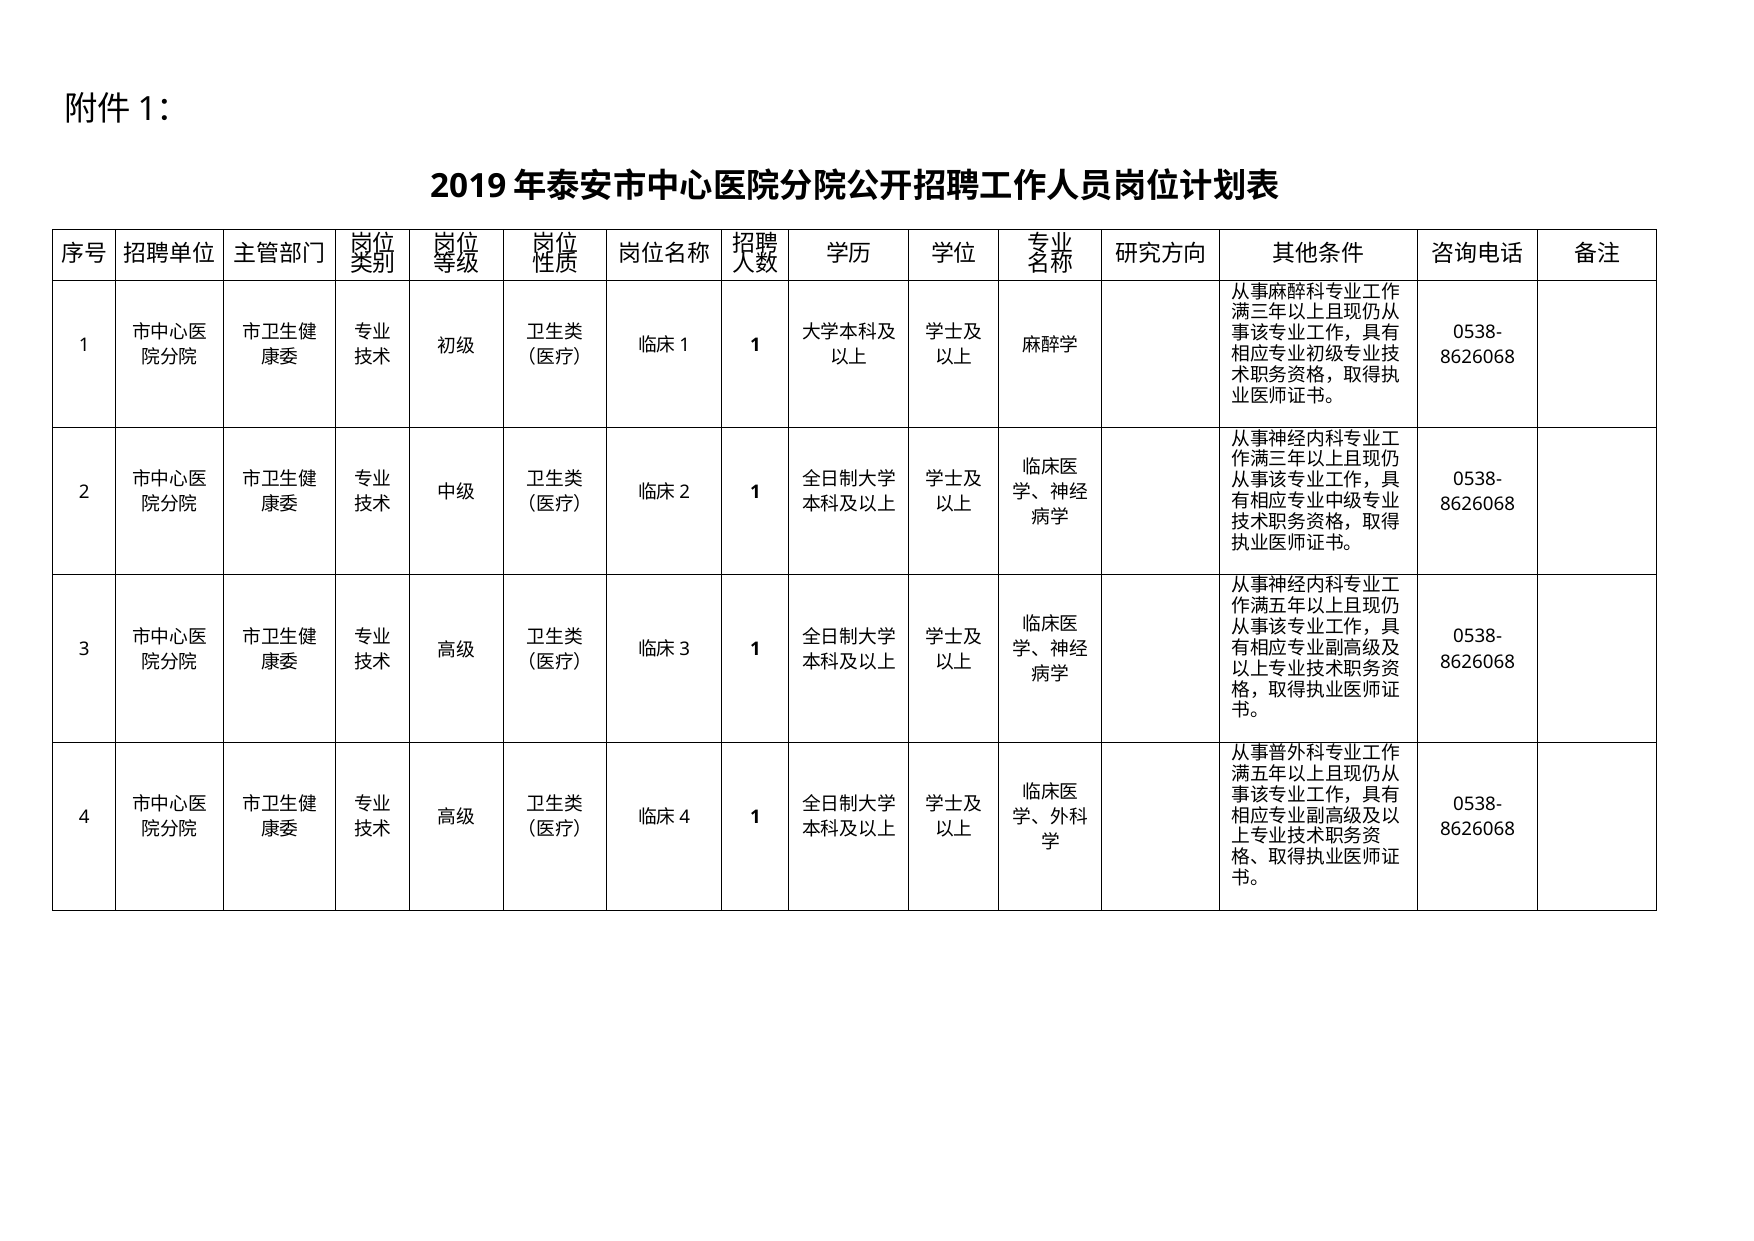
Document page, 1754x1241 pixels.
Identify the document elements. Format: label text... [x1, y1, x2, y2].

table_cell 麻醉学 [999, 281, 1101, 427]
table_cell 岗位 性质 [504, 230, 606, 280]
table_cell 临床医学、外科学 [999, 743, 1101, 909]
table_cell 学士及以上 [909, 575, 998, 742]
table_cell 临床3 [607, 575, 721, 742]
table_cell 专业技术 [336, 281, 409, 427]
table_cell 市中心医院分院 [116, 281, 223, 427]
table_cell 研究方向 [1102, 230, 1219, 280]
table_cell 高级 [410, 743, 503, 909]
table_cell 卫生类（医疗） [504, 743, 606, 909]
table_cell 学位 [909, 230, 998, 280]
table_cell 1 [53, 281, 115, 427]
table_cell 0538-8626068 [1418, 743, 1537, 909]
table_cell [1102, 428, 1219, 574]
table_cell 临床2 [607, 428, 721, 574]
table_cell 临床1 [607, 281, 721, 427]
table_cell 4 [53, 743, 115, 909]
table_cell 序号 [53, 230, 115, 280]
table_cell 岗位名称 [607, 230, 721, 280]
table_header 附件1： 2019年泰安市中心医院分院公开招聘工作人员岗位计划表 [53, 75, 1657, 229]
table_cell 全日制大学本科及以上 [789, 575, 908, 742]
table_cell 从事麻醉科专业工作满三年以上且现仍从事该专业工作，具有相应专业初级专业技术职务资格，取得执业医师证书。 [1220, 281, 1417, 427]
table_cell 全日制大学本科及以上 [789, 743, 908, 909]
table_cell 专业技术 [336, 428, 409, 574]
table_cell [1102, 575, 1219, 742]
table_cell 市中心医院分院 [116, 743, 223, 909]
table_cell [1538, 281, 1656, 427]
table_cell 市卫生健康委 [224, 743, 335, 909]
table_cell 卫生类（医疗） [504, 281, 606, 427]
table_cell 市卫生健康委 [224, 428, 335, 574]
table_cell 岗位 等级 [410, 230, 503, 280]
table_cell [1538, 428, 1656, 574]
table_cell 0538-8626068 [1418, 428, 1537, 574]
table_cell 1 [722, 281, 788, 427]
table_cell 招聘人数 [722, 230, 788, 280]
table_cell 市中心医院分院 [116, 575, 223, 742]
table_cell 0538-8626068 [1418, 281, 1537, 427]
table_cell 1 [722, 575, 788, 742]
table_cell 临床医学、神经病学 [999, 428, 1101, 574]
table_cell 招聘单位 [116, 230, 223, 280]
table_cell 主管部门 [224, 230, 335, 280]
table_cell 从事神经内科专业工作满三年以上且现仍从事该专业工作，具有相应专业中级专业技术职务资格，取得执业医师证书。 [1220, 428, 1417, 574]
table_cell 临床4 [607, 743, 721, 909]
table_cell 3 [53, 575, 115, 742]
table_cell 临床医学、神经病学 [999, 575, 1101, 742]
table_cell 0538-8626068 [1418, 575, 1537, 742]
table_cell [1102, 743, 1219, 909]
table_cell 专业技术 [336, 743, 409, 909]
table_cell 学士及以上 [909, 281, 998, 427]
table_cell 市卫生健康委 [224, 575, 335, 742]
table_cell 学士及以上 [909, 743, 998, 909]
table_cell 从事神经内科专业工作满五年以上且现仍从事该专业工作，具有相应专业副高级及以上专业技术职务资格，取得执业医师证书。 [1220, 575, 1417, 742]
table_cell 市卫生健康委 [224, 281, 335, 427]
table_cell [1102, 281, 1219, 427]
table_cell 中级 [410, 428, 503, 574]
table_cell 卫生类（医疗） [504, 428, 606, 574]
table_cell 卫生类（医疗） [504, 575, 606, 742]
table_cell 1 [722, 743, 788, 909]
table_cell 全日制大学本科及以上 [789, 428, 908, 574]
table_cell 1 [722, 428, 788, 574]
table_cell 专业技术 [336, 575, 409, 742]
table_cell 高级 [410, 575, 503, 742]
table_cell 2 [53, 428, 115, 574]
table_cell [1538, 743, 1656, 909]
table_cell 学士及以上 [909, 428, 998, 574]
table_cell 专业 名称 [999, 230, 1101, 280]
table_cell [1538, 575, 1656, 742]
table_cell 初级 [410, 281, 503, 427]
table_cell 其他条件 [1220, 230, 1417, 280]
table_cell 备注 [1538, 230, 1656, 280]
table_cell 学历 [789, 230, 908, 280]
table_cell 大学本科及以上 [789, 281, 908, 427]
table_cell 咨询电话 [1418, 230, 1537, 280]
table_cell 从事普外科专业工作满五年以上且现仍从事该专业工作，具有相应专业副高级及以上专业技术职务资格、取得执业医师证书。 [1220, 743, 1417, 909]
table_cell 市中心医院分院 [116, 428, 223, 574]
table_cell 岗位 类别 [336, 230, 409, 280]
